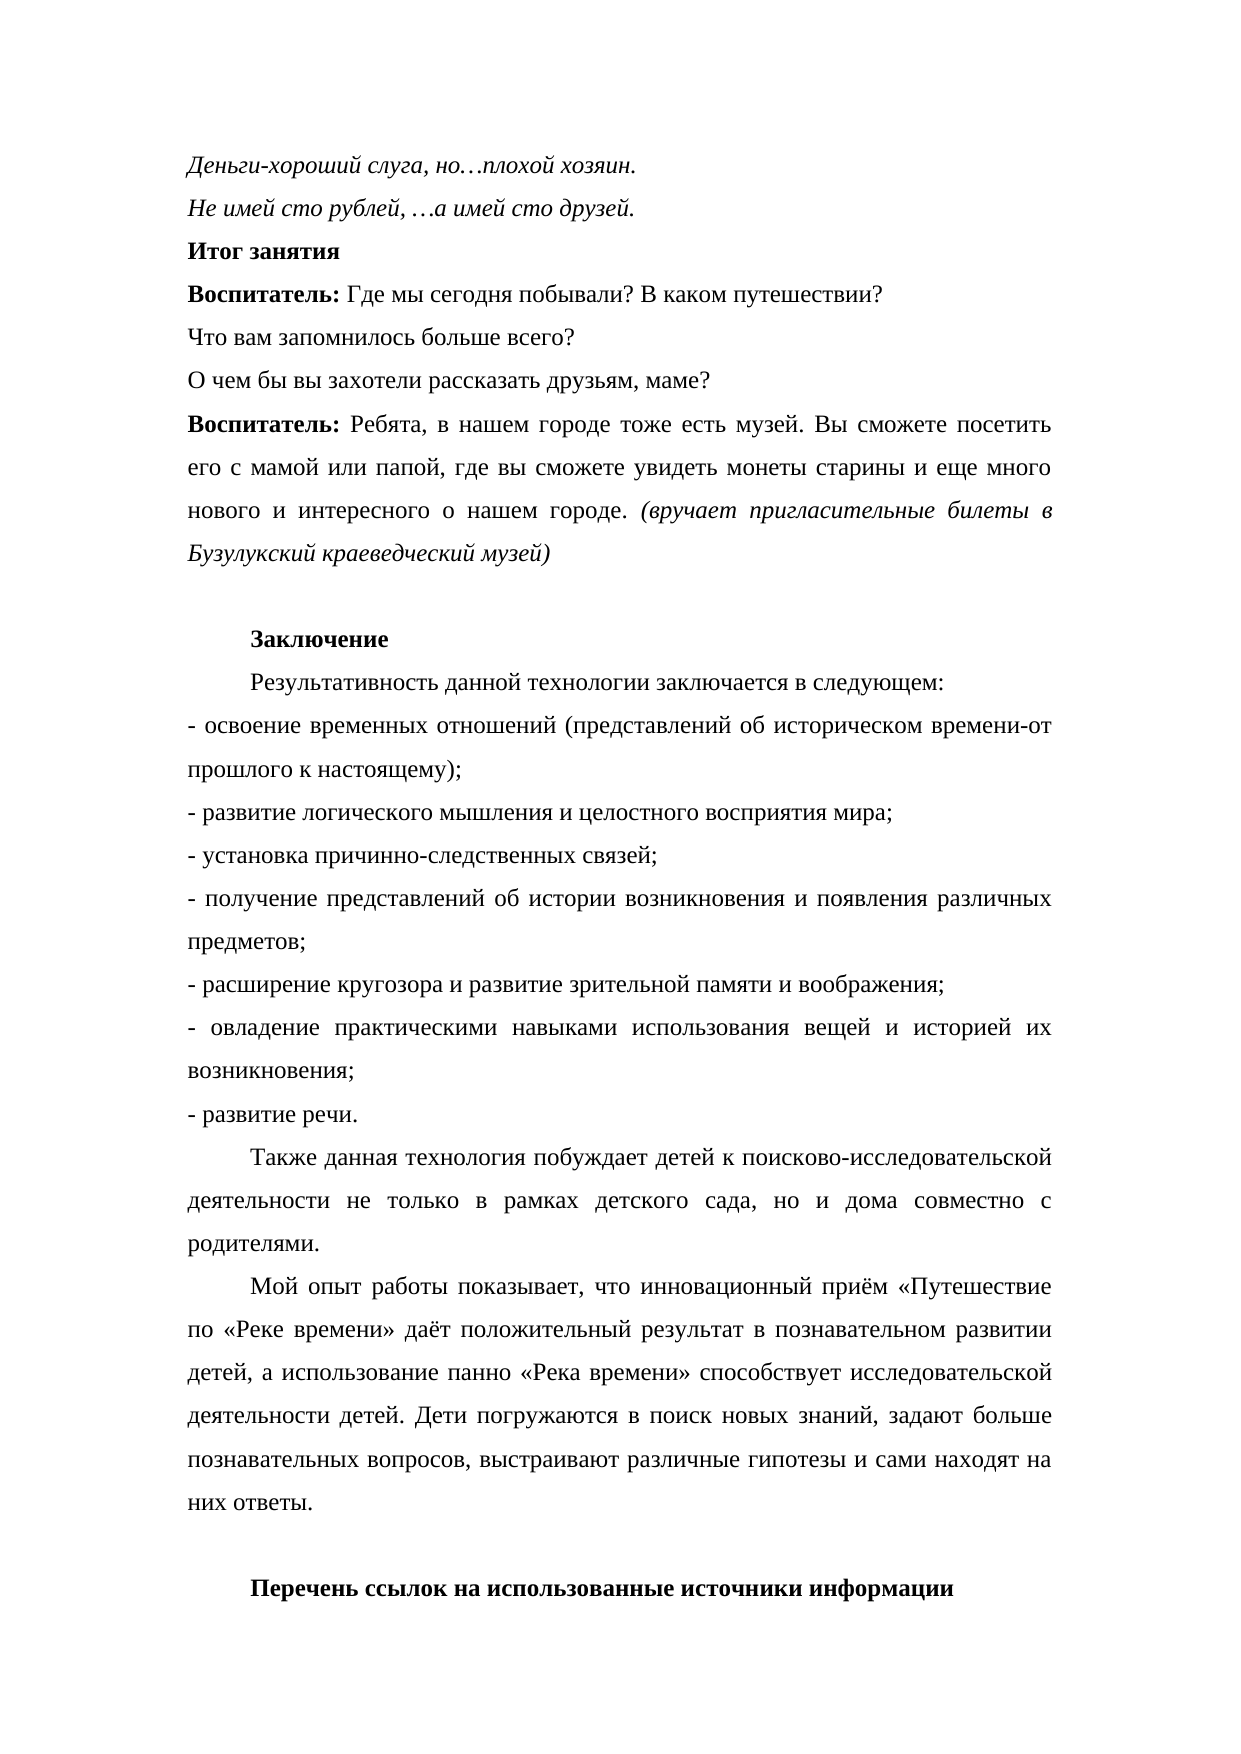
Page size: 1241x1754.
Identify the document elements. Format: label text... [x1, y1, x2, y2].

text - развитие речи. [187, 1099, 1053, 1127]
text - овладение практическими навыками использования вещей и историей их возникновения; [187, 1012, 1053, 1084]
text Заключение [187, 624, 1053, 653]
text - установка причинно-следственных связей; [187, 840, 1053, 869]
text - расширение кругозора и развитие зрительной памяти и воображения; [187, 969, 1053, 998]
text Итог занятия [187, 236, 1053, 265]
text Также данная технология побуждает детей к поисково-исследовательской деятельности не только в рамках детского сада, но и дома совместно с родителями. [187, 1142, 1053, 1257]
text Деньги-хороший слуга, но…плохой хозяин. [187, 150, 1053, 179]
text Результативность данной технологии заключается в следующем: [187, 667, 1053, 696]
text Воспитатель: Где мы сегодня побывали? В каком путешествии? [187, 279, 1053, 308]
text - развитие логического мышления и целостного восприятия мира; [187, 797, 1053, 826]
text Воспитатель: Ребята, в нашем городе тоже есть музей. Вы сможете посетить его с мамой или папой, где вы сможете увидеть монеты старины и еще много нового и интересного о нашем городе. (вручает пригласительные билеты в Бузулукский краеведческий музей) [187, 409, 1053, 567]
text - получение представлений об истории возникновения и появления различных предметов; [187, 883, 1053, 955]
text Не имей сто рублей, …а имей сто друзей. [187, 193, 1053, 222]
text Перечень ссылок на использованные источники информации [187, 1573, 1053, 1602]
text Что вам запомнилось больше всего? [187, 322, 1053, 351]
text - освоение временных отношений (представлений об историческом времени-от прошлого к настоящему); [187, 711, 1053, 782]
text Мой опыт работы показывает, что инновационный приём «Путешествие по «Реке времени» даёт положительный результат в познавательном развитии детей, а использование панно «Река времени» способствует исследовательской деятельности детей. Дети погружаются в поиск новых знаний, задают больше познавательных вопросов, выстраивают различные гипотезы и сами находят на них ответы. [187, 1271, 1053, 1516]
text О чем бы вы захотели рассказать друзьям, маме? [187, 366, 1053, 394]
